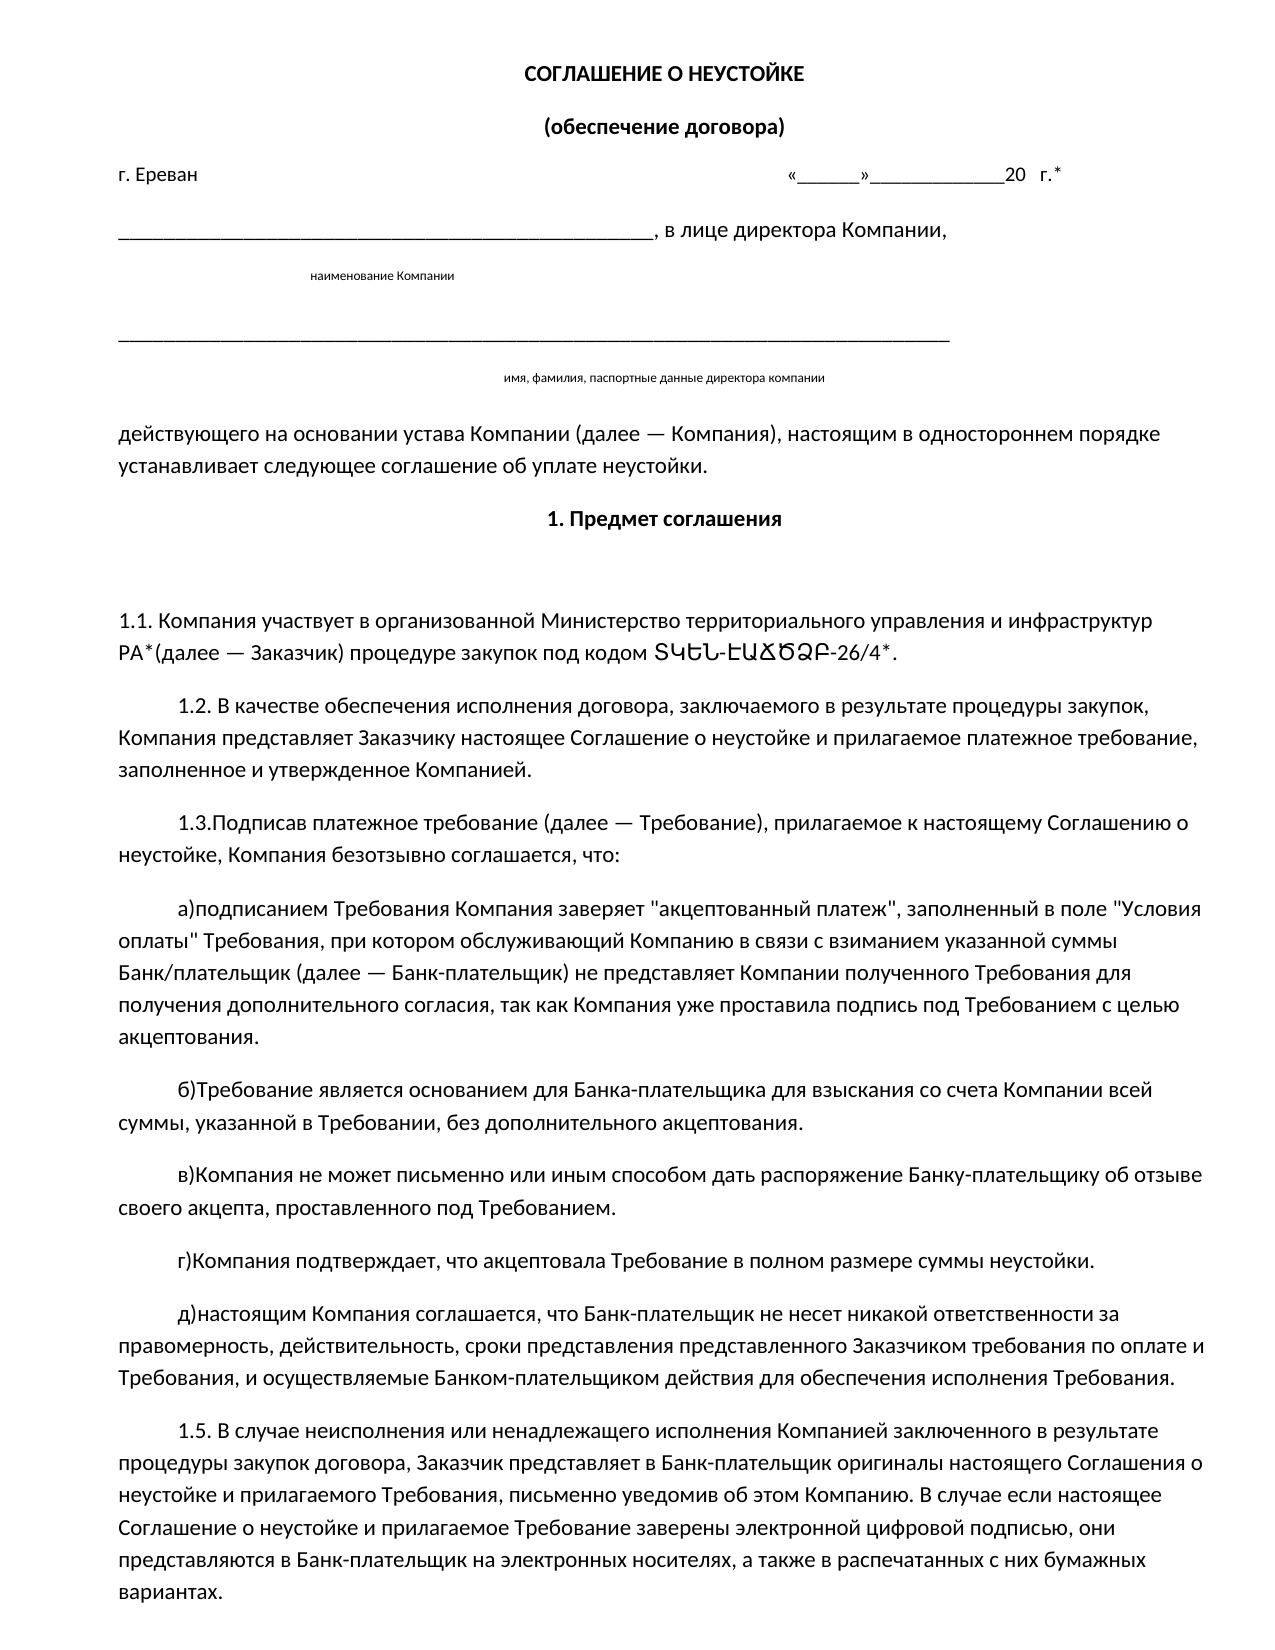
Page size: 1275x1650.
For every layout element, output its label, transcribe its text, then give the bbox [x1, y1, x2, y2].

text 1.3.Подписав платежное требование (далее — Требование), прилагаемое к настоящему Соглашению о неустойке, Компания безотзывно соглашается, что: [118, 808, 1211, 869]
text а)подписанием Требования Компания заверяет "акцептованный платеж", заполненный в поле "Условия оплаты" Требования, при котором обслуживающий Компанию в связи с взиманием указанной суммы Банк/плательщик (далее — Банк-плательщик) не представляет Компании полученного Требования для получения дополнительного согласия, так как Компания уже проставила подпись под Требованием с целью акцептования. [118, 894, 1211, 1050]
text наименование Компании [310, 268, 1211, 296]
text д)настоящим Компания соглашается, что Банк-плательщик не несет никакой ответственности за правомерность, действительность, сроки представления представленного Заказчиком требования по оплате и Требования, и осуществляемые Банком-плательщиком действия для обеспечения исполнения Требования. [118, 1299, 1211, 1391]
table_header г. Ереван [107, 161, 605, 215]
text 1.1. Компания участвует в организованной Министерство территориального управления и инфраструктур РА*(далее — Заказчик) процедуре закупок под кодом ՏԿԵՆ-ԷԱՃԾՁԲ-26/4*. [118, 606, 1211, 666]
text б)Требование является основанием для Банка-плательщика для взыскания со счета Компании всей суммы, указанной в Требовании, без дополнительного акцептования. [118, 1075, 1211, 1136]
text г)Компания подтверждает, что акцептовала Требование в полном размере суммы неустойки. [118, 1246, 1211, 1274]
text в)Компания не может письменно или иным способом дать распоряжение Банку-плательщику об отзыве своего акцепта, проставленного под Требованием. [118, 1161, 1211, 1221]
table_header «______»_____________20 г.* [605, 161, 1074, 215]
text 1.2. В качестве обеспечения исполнения договора, заключаемого в результате процедуры закупок, Компания представляет Заказчику настоящее Соглашение о неустойке и прилагаемое платежное требование, заполненное и утвержденное Компанией. [118, 691, 1211, 783]
text _________________________________________________________________________ [118, 317, 1211, 345]
text 1. Предмет соглашения [118, 504, 1211, 532]
text (обеспечение договора) [118, 112, 1211, 140]
text действующего на основании устава Компании (далее — Компания), настоящим в одностороннем порядке устанавливает следующее соглашение об уплате неустойки. [118, 419, 1211, 479]
text СОГЛАШЕНИЕ О НЕУСТОЙКЕ [118, 59, 1211, 87]
text 1.5. В случае неисполнения или ненадлежащего исполнения Компанией заключенного в результате процедуры закупок договора, Заказчик представляет в Банк-плательщик оригиналы настоящего Соглашения о неустойке и прилагаемого Требования, письменно уведомив об этом Компанию. В случае если настоящее Соглашение о неустойке и прилагаемое Требование заверены электронной цифровой подписью, они представляются в Банк-плательщик на электронных носителях, а также в распечатанных с них бумажных вариантах. [118, 1416, 1211, 1605]
text имя, фамилия, паспортные данные директора компании [118, 370, 1211, 398]
text _______________________________________________, в лице директора Компании, [118, 215, 1211, 243]
